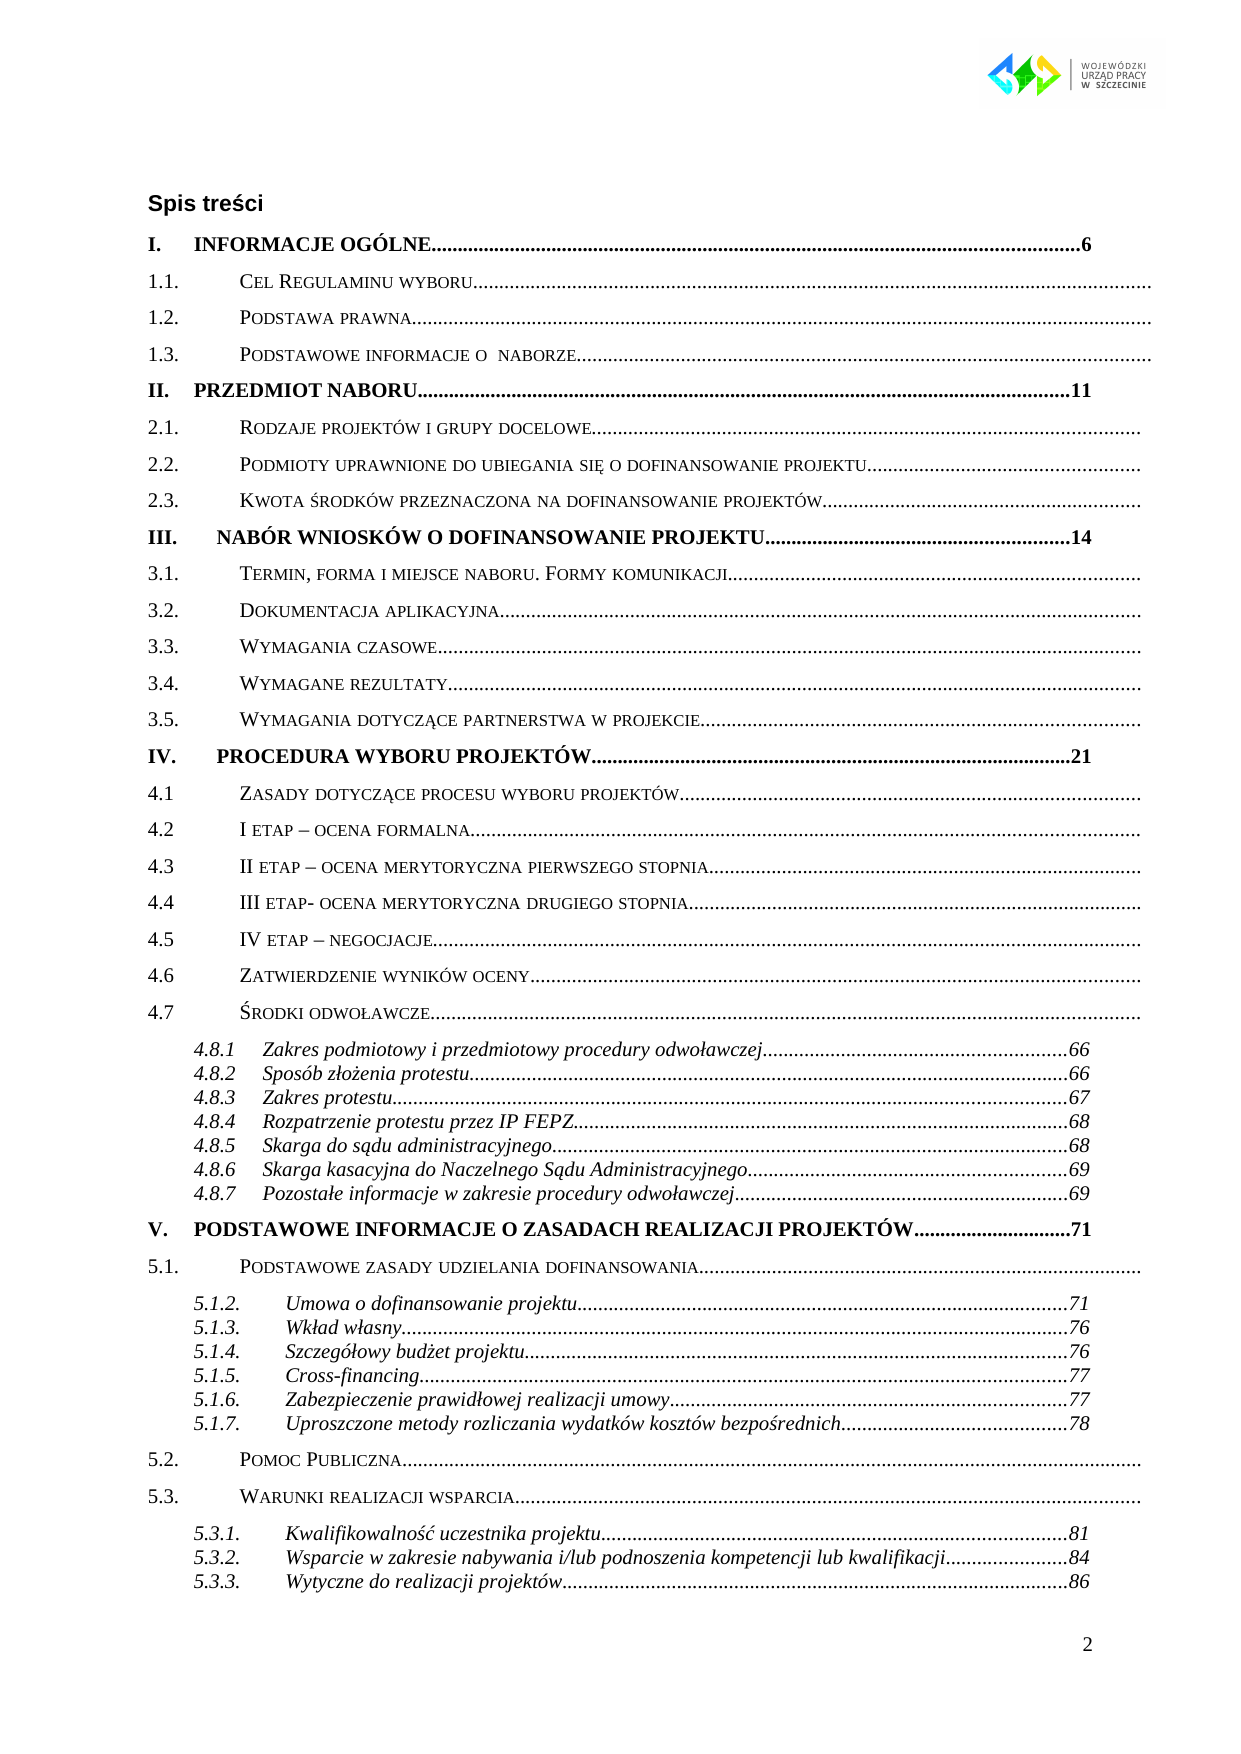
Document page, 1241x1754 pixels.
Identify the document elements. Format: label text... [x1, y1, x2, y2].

text 4.7 Środki odwoławcze 66 [148, 1000, 1092, 1024]
text 3.1. Termin, forma i miejsce naboru. Formy komunikacji. 14 [148, 561, 1092, 585]
text 4.3 II etap – ocena merytoryczna pierwszego stopnia 25 [148, 854, 1092, 878]
text 4.2 I etap – ocena formalna 22 [148, 817, 1092, 841]
text 2.2. Podmioty uprawnione do ubiegania się o dofinansowanie projektu 12 [148, 451, 1092, 476]
text 5.2. Pomoc Publiczna 80 [148, 1447, 1092, 1471]
text 4.8.5 Skarga do sądu administracyjnego 68 [193, 1133, 1092, 1157]
text 3.5. Wymagania dotyczące partnerstwa w projekcie 20 [148, 707, 1092, 731]
text 5.1.7. Uproszczone metody rozliczania wydatków kosztów bezpośrednich 78 [193, 1411, 1092, 1435]
text 3.4. Wymagane rezultaty 17 [148, 671, 1092, 695]
text 4.8.3 Zakres protestu 67 [193, 1084, 1092, 1109]
text 5.1.5. Cross-financing 77 [193, 1363, 1092, 1387]
text 5.1.4. Szczegółowy budżet projektu 76 [193, 1339, 1092, 1363]
text 5.3.3. Wytyczne do realizacji projektów 86 [193, 1569, 1092, 1593]
text 5.1.2. Umowa o dofinansowanie projektu 71 [193, 1291, 1092, 1314]
text 4.8.7 Pozostałe informacje w zakresie procedury odwoławczej 69 [193, 1181, 1092, 1205]
picture [979, 38, 1167, 109]
text 4.8.6 Skarga kasacyjna do Naczelnego Sądu Administracyjnego 69 [193, 1157, 1092, 1181]
text 4.8.2 Sposób złożenia protestu 66 [193, 1061, 1092, 1084]
text III. Nabór wniosków o dofinansowanie projektu 14 [148, 524, 1092, 549]
text 2.3. Kwota środków przeznaczona na dofinansowanie projektów 13 [148, 488, 1092, 512]
text V. Podstawowe informacje o zasadach realizacji projektów 71 [148, 1217, 1092, 1241]
text 4.1 Zasady dotyczące procesu wyboru projektów 21 [148, 781, 1092, 804]
text 2.1. Rodzaje projektów i grupy docelowe 11 [148, 415, 1092, 439]
text 5.1.6. Zabezpieczenie prawidłowej realizacji umowy 77 [193, 1387, 1092, 1411]
text 3.2. Dokumentacja aplikacyjna 16 [148, 598, 1092, 622]
text 3.3. Wymagania czasowe 17 [148, 634, 1092, 658]
text Spis treści [148, 190, 1092, 216]
text 5.1. Podstawowe zasady udzielania dofinansowania 71 [148, 1254, 1092, 1278]
text I. Informacje ogólne 6 [148, 232, 1092, 256]
text 4.8.1 Zakres podmiotowy i przedmiotowy procedury odwoławczej 66 [193, 1036, 1092, 1061]
text 1.2. Podstawa prawna 6 [148, 305, 1092, 329]
text 1.1. Cel Regulaminu wyboru 6 [148, 269, 1092, 293]
text 4.8.4 Rozpatrzenie protestu przez IP FEPZ 68 [193, 1109, 1092, 1133]
text 1.3. Podstawowe informacje o naborze 9 [148, 342, 1092, 366]
text 4.5 IV etap – negocjacje 60 [148, 927, 1092, 951]
text 4.4 III etap- ocena merytoryczna drugiego stopnia 50 [148, 890, 1092, 914]
text 5.3. Warunki realizacji wsparcia 81 [148, 1484, 1092, 1508]
text 5.3.2. Wsparcie w zakresie nabywania i/lub podnoszenia kompetencji lub kwalifikacji 84 [193, 1544, 1092, 1569]
text 5.1.3. Wkład własny 76 [193, 1314, 1092, 1339]
text 5.3.1. Kwalifikowalność uczestnika projektu 81 [193, 1521, 1092, 1544]
text II. Przedmiot naboru 11 [148, 378, 1092, 402]
text IV. Procedura wyboru projektów 21 [148, 744, 1092, 768]
text 4.6 Zatwierdzenie wyników oceny 65 [148, 963, 1092, 987]
